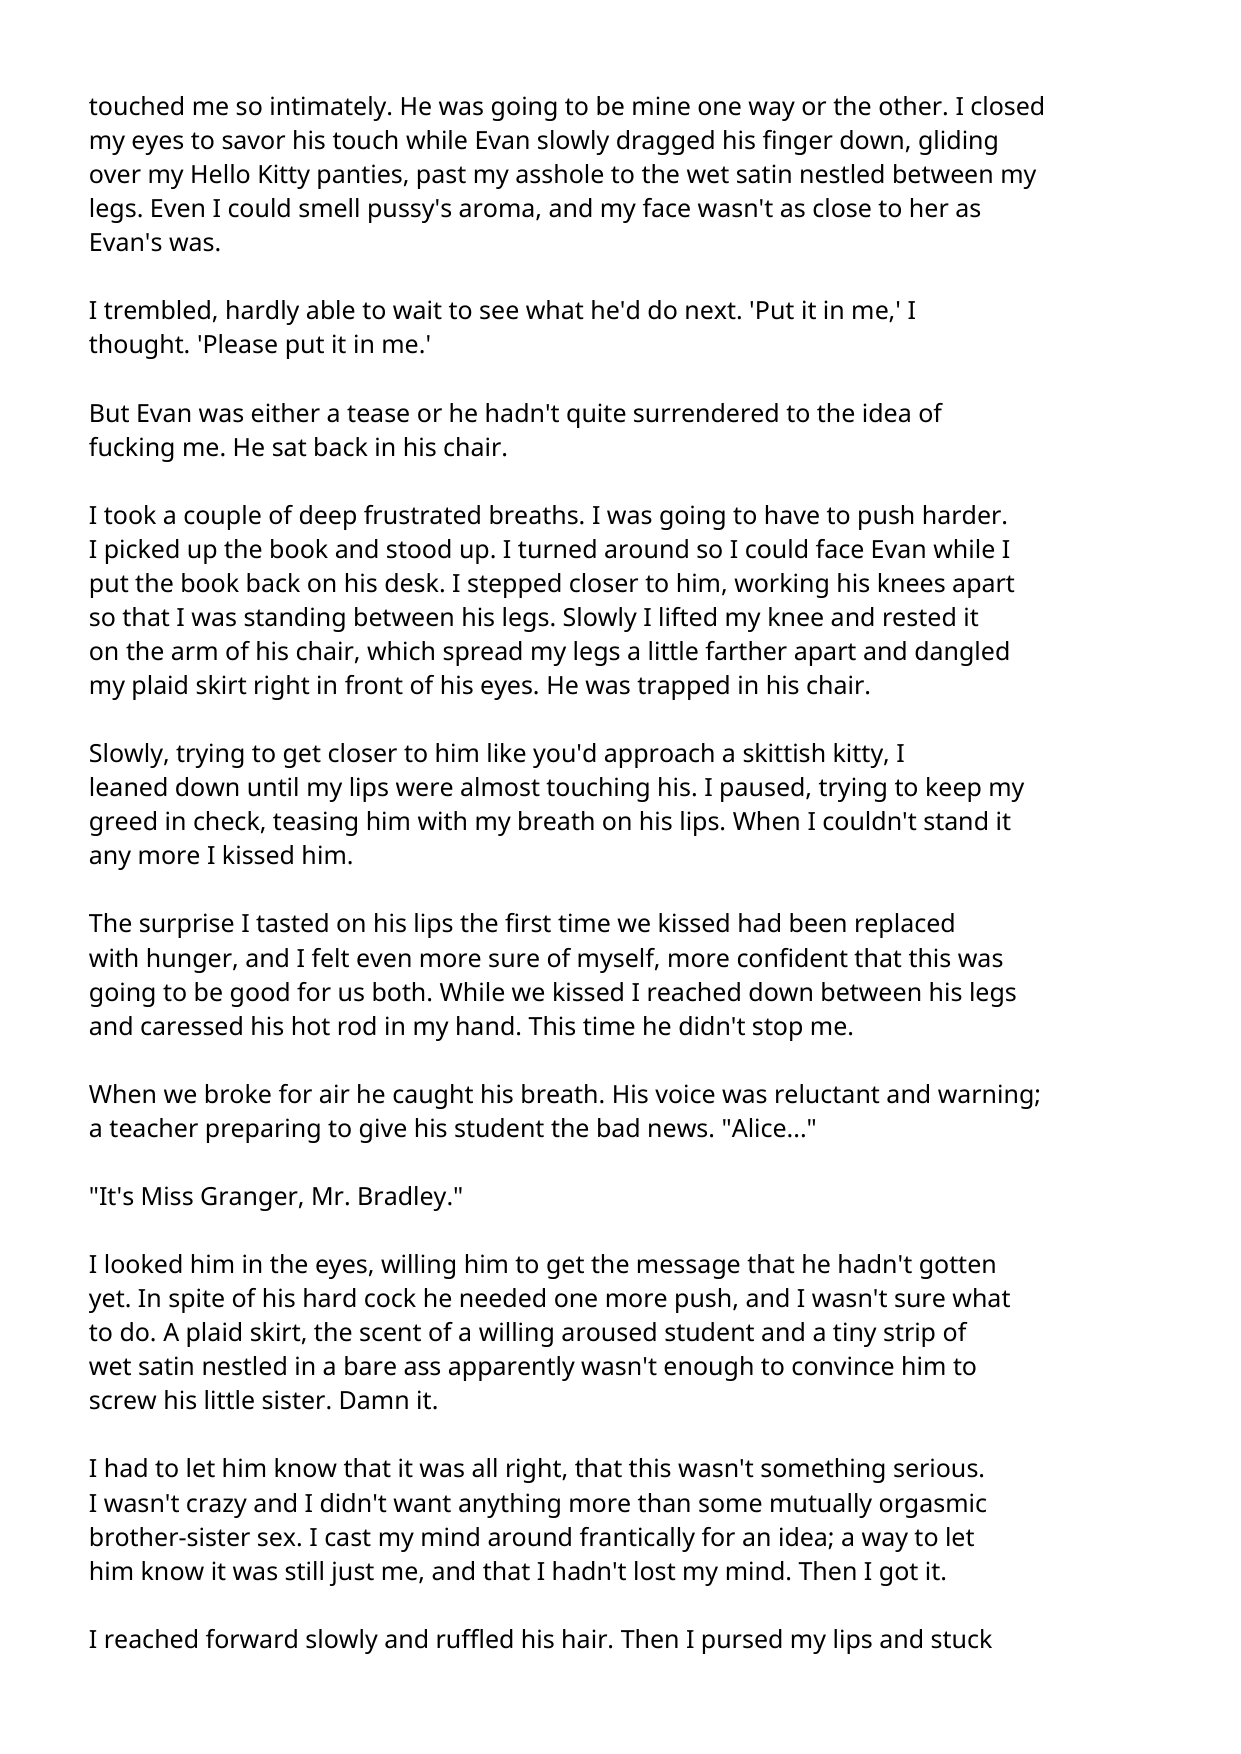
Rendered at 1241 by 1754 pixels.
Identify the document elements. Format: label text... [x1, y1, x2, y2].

text to do. A plaid skirt, the scent of a willing aroused student and a tiny strip of [89, 1315, 1152, 1349]
text my eyes to savor his touch while Evan slowly dragged his finger down, gliding [89, 123, 1152, 157]
text any more I kissed him. [89, 838, 1152, 872]
text my plaid skirt right in front of his eyes. He was trapped in his chair. [89, 668, 1152, 702]
text with hunger, and I felt even more sure of myself, more confident that this was [89, 940, 1152, 974]
text over my Hello Kitty panties, past my asshole to the wet satin nestled between my [89, 157, 1152, 191]
text him know it was still just me, and that I hadn't lost my mind. Then I got it. [89, 1553, 1152, 1587]
text Slowly, trying to get closer to him like you'd approach a skittish kitty, I [89, 736, 1152, 770]
text I trembled, hardly able to wait to see what he'd do next. 'Put it in me,' I [89, 293, 1152, 327]
text When we broke for air he caught his breath. His voice was reluctant and warning; [89, 1076, 1152, 1111]
text wet satin nestled in a bare ass apparently wasn't enough to convince him to [89, 1349, 1152, 1383]
text going to be good for us both. While we kissed I reached down between his legs [89, 974, 1152, 1008]
text I took a couple of deep frustrated breaths. I was going to have to push harder. [89, 497, 1152, 531]
text leaned down until my lips were almost touching his. I paused, trying to keep my [89, 770, 1152, 804]
text screw his little sister. Damn it. [89, 1383, 1152, 1417]
text I picked up the book and stood up. I turned around so I could face Evan while I [89, 531, 1152, 566]
text The surprise I tasted on his lips the first time we kissed had been replaced [89, 906, 1152, 940]
text legs. Even I could smell pussy's aroma, and my face wasn't as close to her as [89, 191, 1152, 225]
text thought. 'Please put it in me.' [89, 327, 1152, 361]
text put the book back on his desk. I stepped closer to him, working his knees apart [89, 566, 1152, 599]
text a teacher preparing to give his student the bad news. "Alice..." [89, 1111, 1152, 1144]
text touched me so intimately. He was going to be mine one way or the other. I closed [89, 89, 1152, 123]
text I looked him in the eyes, willing him to get the message that he hadn't gotten [89, 1247, 1152, 1281]
text greed in check, teasing him with my breath on his lips. When I couldn't stand it [89, 804, 1152, 838]
text so that I was standing between his legs. Slowly I lifted my knee and rested it [89, 599, 1152, 634]
text I wasn't crazy and I didn't want anything more than some mutually orgasmic [89, 1485, 1152, 1519]
text and caressed his hot rod in my hand. This time he didn't stop me. [89, 1008, 1152, 1042]
text I had to let him know that it was all right, that this wasn't something serious. [89, 1451, 1152, 1485]
text yet. In spite of his hard cock he needed one more push, and I wasn't sure what [89, 1281, 1152, 1315]
text fucking me. He sat back in his chair. [89, 429, 1152, 463]
text brother-sister sex. I cast my mind around frantically for an idea; a way to let [89, 1519, 1152, 1553]
text Evan's was. [89, 225, 1152, 259]
text on the arm of his chair, which spread my legs a little farther apart and dangled [89, 634, 1152, 668]
text But Evan was either a tease or he hadn't quite surrendered to the idea of [89, 395, 1152, 429]
text I reached forward slowly and ruffled his hair. Then I pursed my lips and stuck [89, 1621, 1152, 1656]
text "It's Miss Granger, Mr. Bradley." [89, 1179, 1152, 1213]
